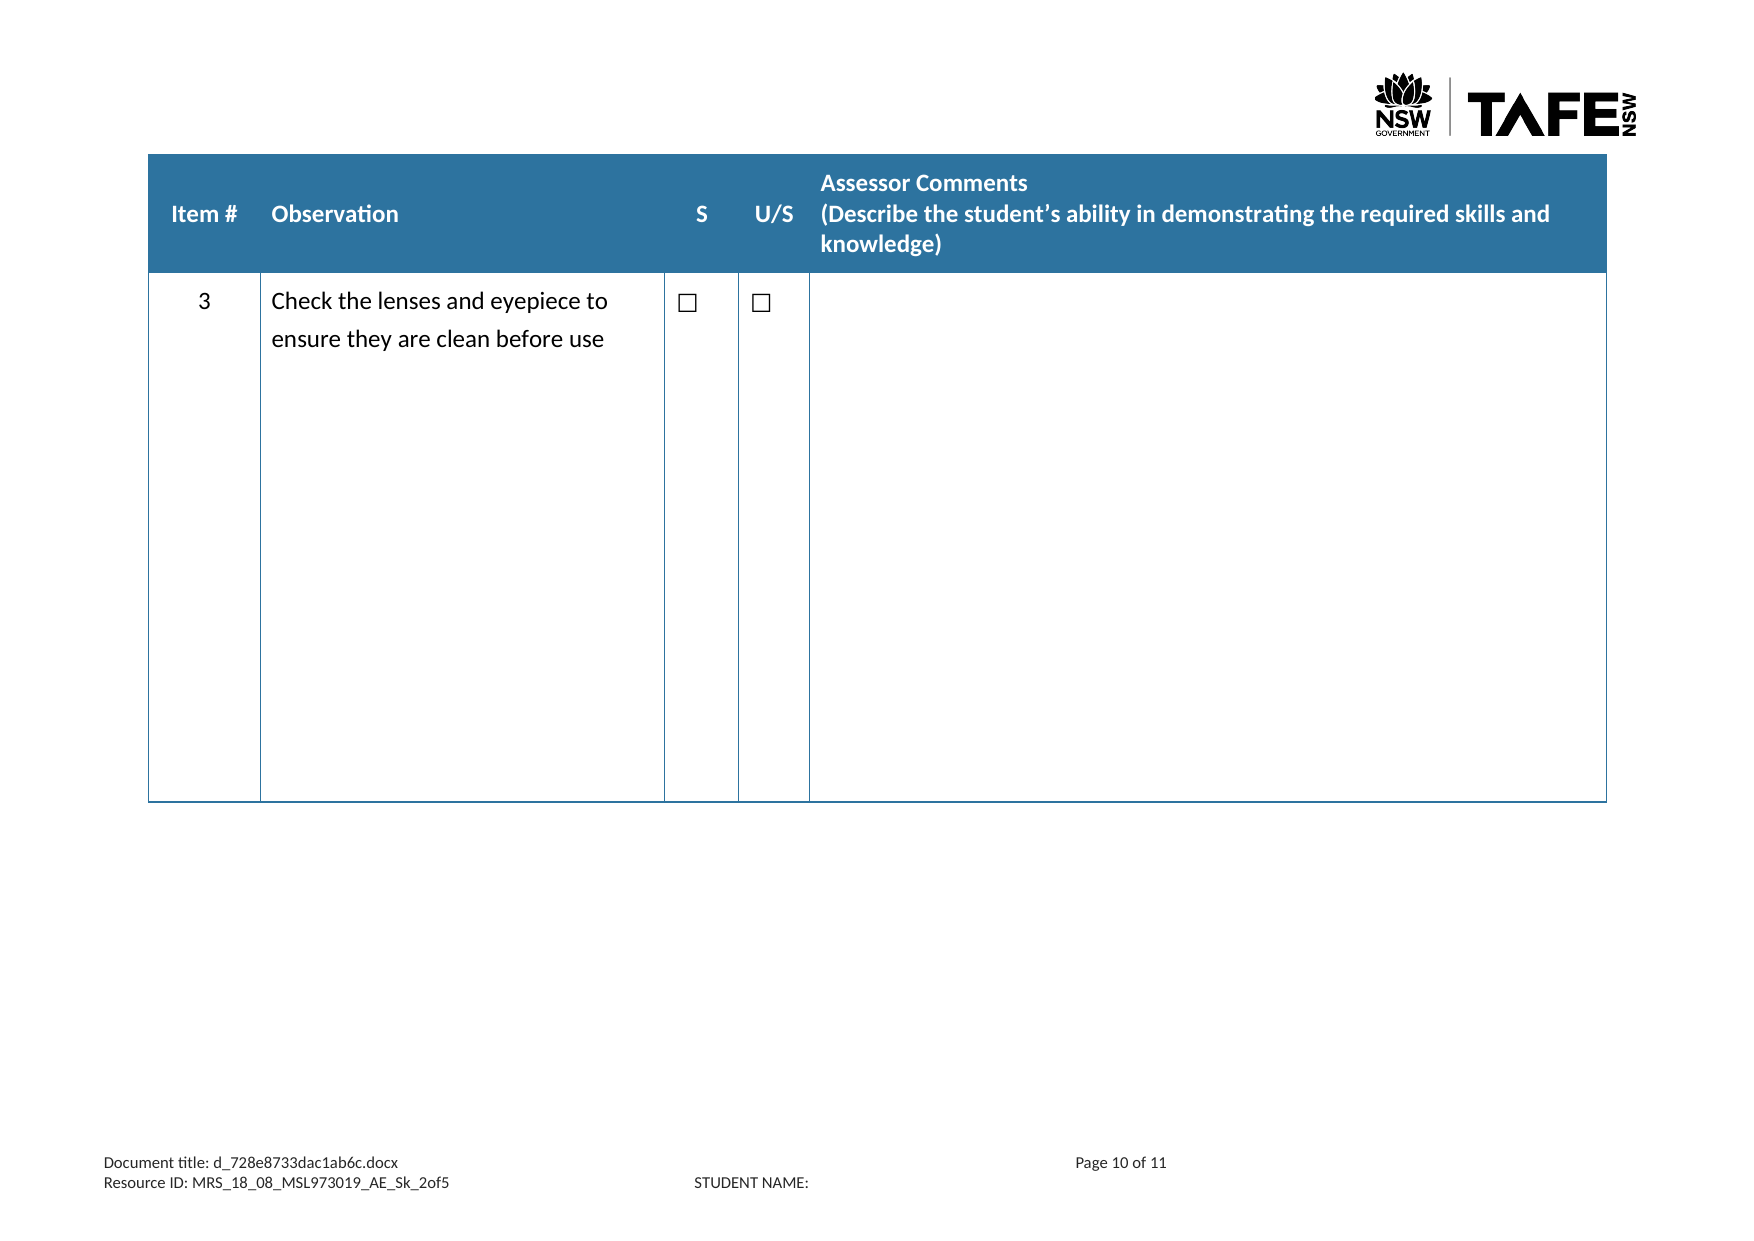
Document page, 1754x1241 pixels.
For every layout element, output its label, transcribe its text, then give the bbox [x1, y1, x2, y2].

table_cell [665, 273, 738, 801]
table_cell Check the lenses and eyepiece to ensure they are clean before use [261, 273, 664, 801]
table_header Assessor Comments (Describe the student’s ability in demonstrating the required skills and knowledge) [810, 155, 1606, 272]
table_cell [739, 273, 809, 801]
table_header Observation [261, 155, 664, 272]
picture [1375, 71, 1636, 137]
table_header Item # [149, 155, 260, 272]
table_cell [810, 273, 1606, 801]
table_header U/S [739, 155, 809, 272]
table_header S [665, 155, 738, 272]
table_cell 3 [149, 273, 260, 801]
